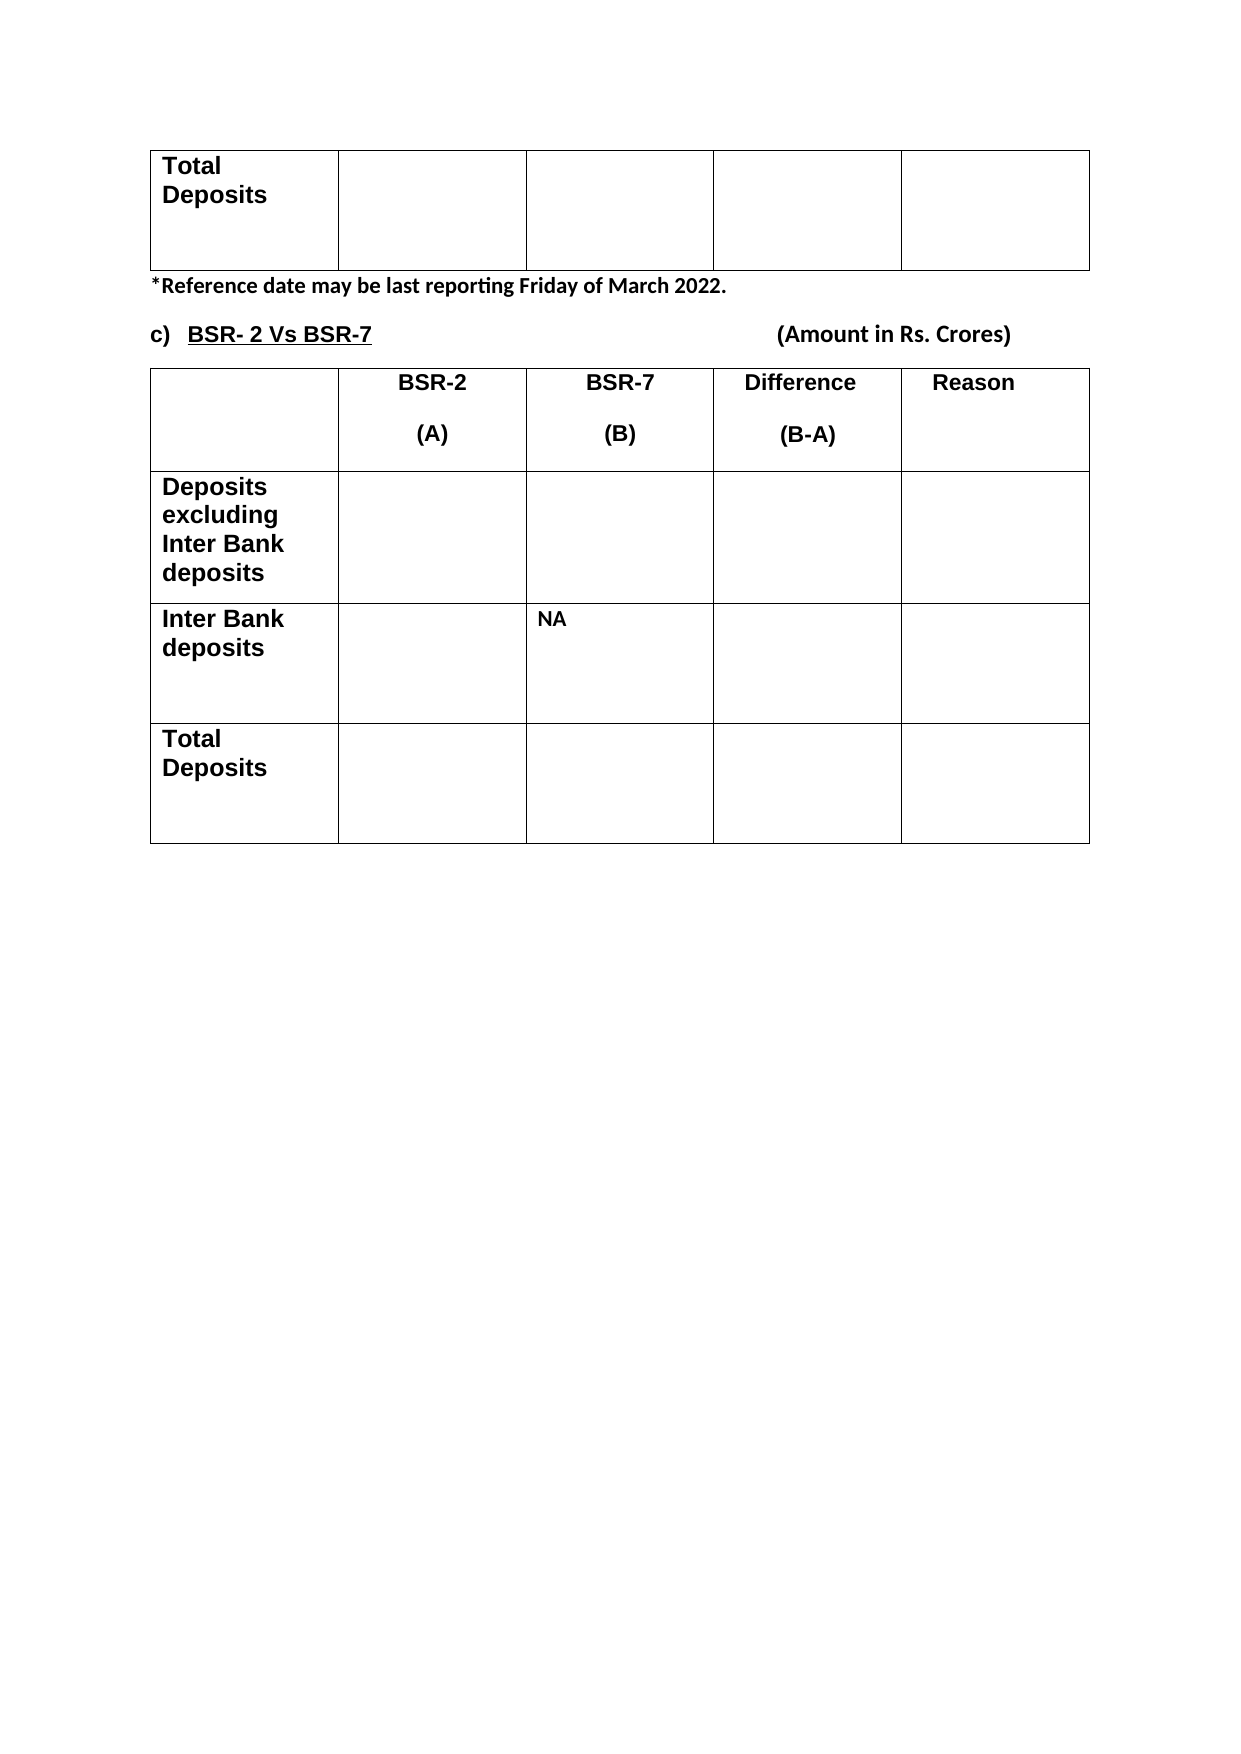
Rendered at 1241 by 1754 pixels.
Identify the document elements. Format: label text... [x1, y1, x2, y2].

table_cell [714, 604, 901, 723]
table_cell Deposits excluding Inter Bank deposits [151, 472, 338, 603]
table_cell [339, 472, 526, 603]
table_header [151, 369, 338, 471]
table_header BSR-7 (B) [527, 369, 713, 471]
table_cell [527, 724, 713, 843]
table_header Reason [902, 369, 1089, 471]
table_cell [902, 472, 1089, 603]
table_cell Inter Bank deposits [151, 604, 338, 723]
table_cell [339, 604, 526, 723]
table_header Difference (B-A) [714, 369, 901, 471]
table_cell [527, 472, 713, 603]
table_cell [714, 724, 901, 843]
table_cell [902, 151, 1089, 270]
table_cell [527, 151, 713, 270]
table_cell [714, 472, 901, 603]
table_cell [339, 724, 526, 843]
table_cell Total Deposits [151, 724, 338, 843]
table_cell [902, 604, 1089, 723]
table_cell NA [527, 604, 713, 723]
table_cell Total Deposits [151, 151, 338, 270]
table_cell [714, 151, 901, 270]
text *Reference date may be last reporting Friday of March 2022. [150, 271, 1107, 299]
table_header BSR-2 (A) [339, 369, 526, 471]
table_cell [339, 151, 526, 270]
table_cell [902, 724, 1089, 843]
list BSR- 2 Vs BSR-7 (Amount in Rs. Crores) [150, 318, 1107, 348]
